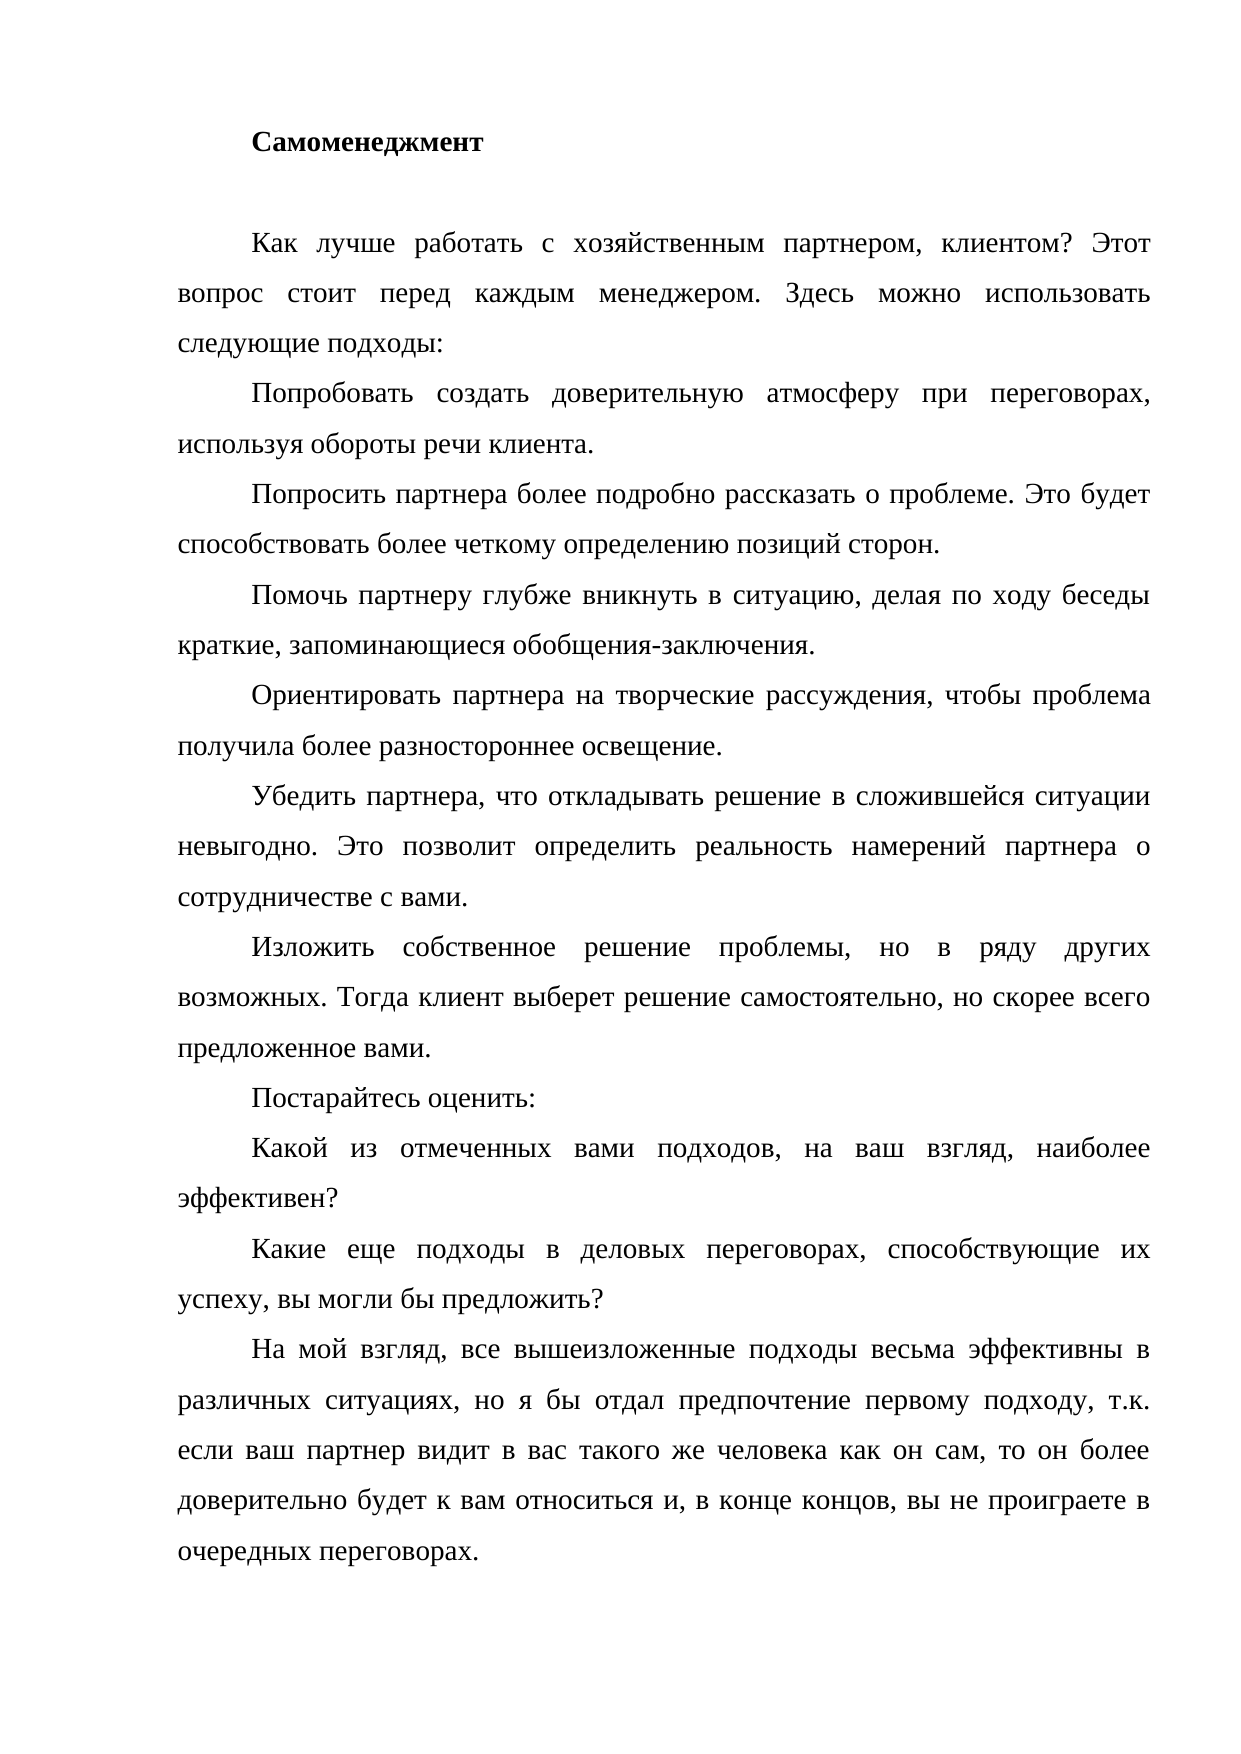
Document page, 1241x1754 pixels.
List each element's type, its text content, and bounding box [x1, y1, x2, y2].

text Ориентировать партнера на творческие рассуждения, чтобы проблема получила более разностороннее освещение. [177, 677, 1152, 761]
text Постарайтесь оценить: [177, 1080, 1152, 1113]
text Помочь партнеру глубже вникнуть в ситуацию, делая по ходу беседы краткие, запоминающиеся обобщения-заключения. [177, 577, 1152, 661]
text Самоменеджмент [177, 124, 1152, 158]
text Убедить партнера, что откладывать решение в сложившейся ситуации невыгодно. Это позволит определить реальность намерений партнера о сотрудничестве с вами. [177, 778, 1152, 912]
text На мой взгляд, все вышеизложенные подходы весьма эффективны в различных ситуациях, но я бы отдал предпочтение первому подходу, т.к. если ваш партнер видит в вас такого же человека как он сам, то он более доверительно будет к вам относиться и, в конце концов, вы не проиграете в очередных переговорах. [177, 1332, 1152, 1566]
text Попросить партнера более подробно рассказать о проблеме. Это будет способствовать более четкому определению позиций сторон. [177, 476, 1152, 560]
text Какой из отмеченных вами подходов, на ваш взгляд, наиболее эффективен? [177, 1130, 1152, 1214]
text Как лучше работать с хозяйственным партнером, клиентом? Этот вопрос стоит перед каждым менеджером. Здесь можно использовать следующие подходы: [177, 225, 1152, 359]
text Изложить собственное решение проблемы, но в ряду других возможных. Тогда клиент выберет решение самостоятельно, но скорее всего предложенное вами. [177, 929, 1152, 1063]
text Какие еще подходы в деловых переговорах, способствующие их успеху, вы могли бы предложить? [177, 1231, 1152, 1315]
text Попробовать создать доверительную атмосферу при переговорах, используя обороты речи клиента. [177, 376, 1152, 459]
